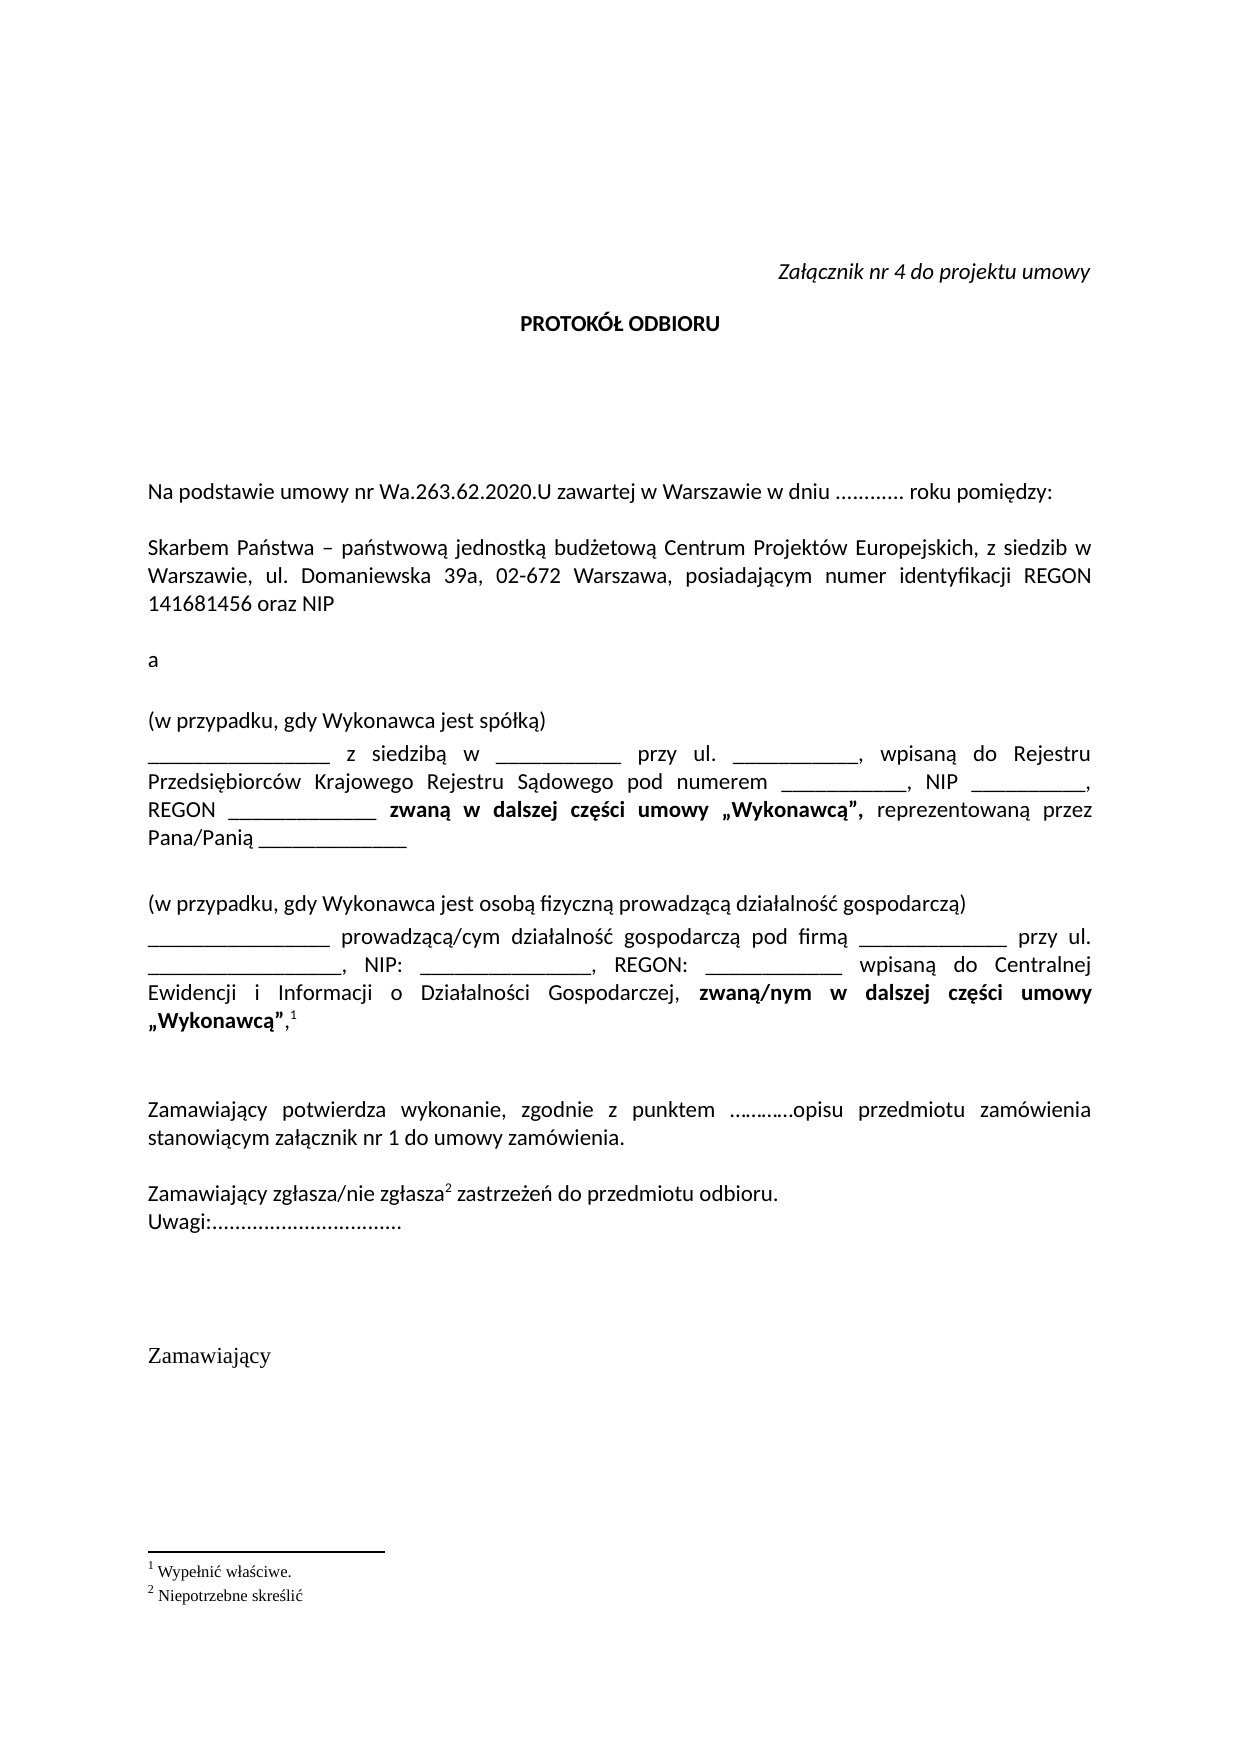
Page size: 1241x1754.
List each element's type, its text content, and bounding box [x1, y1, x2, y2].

text (w przypadku, gdy Wykonawca jest spółką) [148, 706, 1093, 734]
text Zamawiający [148, 1343, 1093, 1369]
text Zamawiający potwierdza wykonanie, zgodnie z punktem …………opisu przedmiotu zamówienia stanowiącym załącznik nr 1 do umowy zamówienia. [148, 1095, 1093, 1151]
text Skarbem Państwa – państwową jednostką budżetową Centrum Projektów Europejskich, z siedzib w Warszawie, ul. Domaniewska 39a, 02-672 Warszawa, posiadającym numer identyfikacji REGON 141681456 oraz NIP [148, 533, 1093, 617]
text Na podstawie umowy nr Wa.263.62.2020.U zawartej w Warszawie w dniu ............ roku pomiędzy: [148, 477, 1093, 505]
text ________________ prowadzącą/cym działalność gospodarczą pod firmą _____________ przy ul. _________________, NIP: _______________, REGON: ____________ wpisaną do Centralnej Ewidencji i Informacji o Działalności Gospodarczej, zwaną/nym w dalszej części umowy „Wykonawcą”, [148, 922, 1093, 1034]
text Uwagi:................................. [148, 1207, 1093, 1236]
text PROTOKÓŁ ODBIORU [148, 309, 1093, 337]
text a [148, 645, 1093, 673]
text Zamawiający zgłasza/nie zgłasza zastrzeżeń do przedmiotu odbioru. [148, 1179, 1093, 1207]
text ________________ z siedzibą w ___________ przy ul. ___________, wpisaną do Rejestru Przedsiębiorców Krajowego Rejestru Sądowego pod numerem ___________, NIP __________, REGON _____________ zwaną w dalszej części umowy „Wykonawcą”, reprezentowaną przez Pana/Panią _____________ [148, 739, 1093, 851]
text (w przypadku, gdy Wykonawca jest osobą fizyczną prowadzącą działalność gospodarczą) [148, 889, 1093, 917]
text Załącznik nr 4 do projektu umowy [148, 257, 1093, 285]
